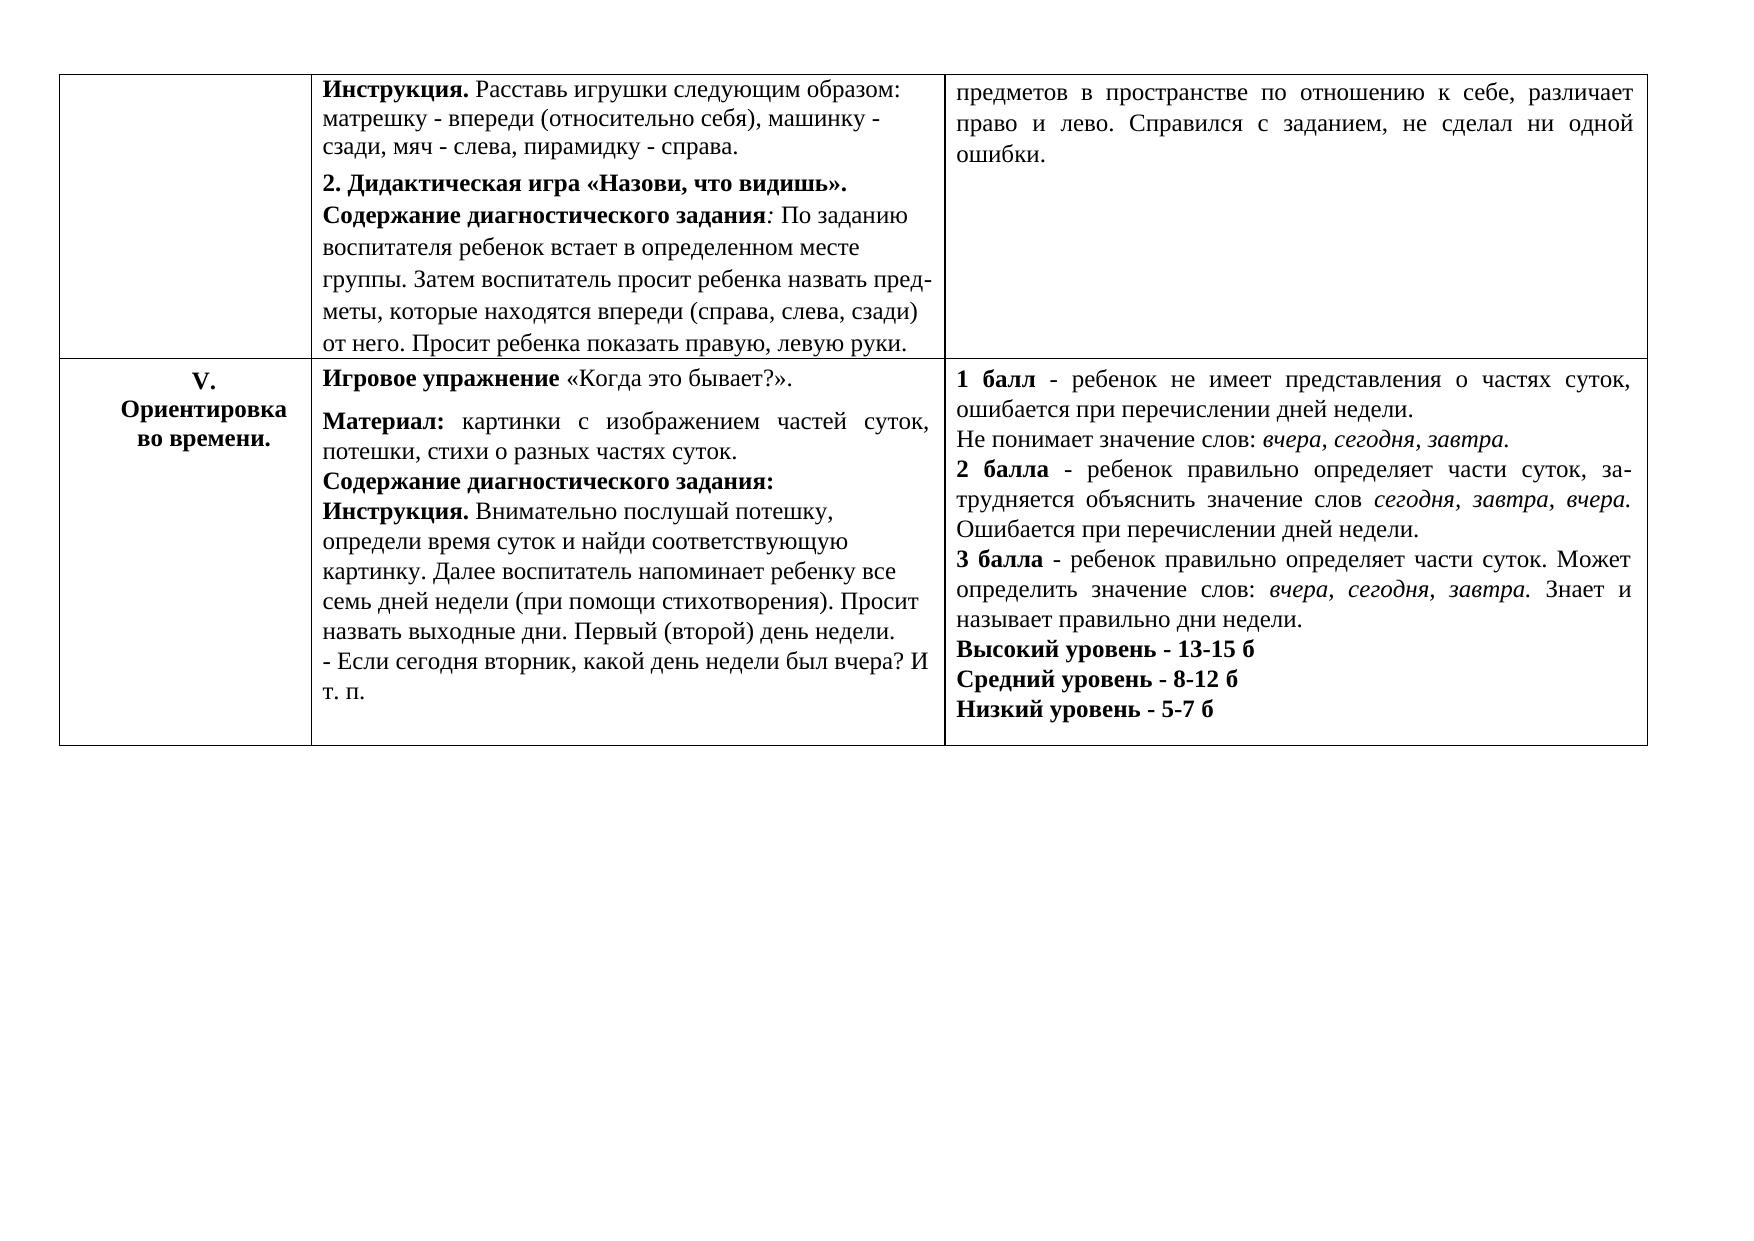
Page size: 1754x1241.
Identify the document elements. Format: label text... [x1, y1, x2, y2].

table_cell Игровое упражнение «Когда это бывает?». Материал: картинки с изображением частей суток, потешки, стихи о разных частях суток. Содержание диагностического задания: Инструкция. Внимательно послушай потешку, определи время суток и найди соответствующую картинку. Далее воспитатель напоминает ребенку все семь дней недели (при помощи стихотворения). Просит назвать выходные дни. Первый (второй) день недели. - Если сегодня вторник, какой день недели был вчера? И т. п. [312, 359, 944, 745]
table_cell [60, 75, 311, 358]
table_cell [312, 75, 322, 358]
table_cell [946, 75, 1647, 358]
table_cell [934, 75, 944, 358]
table_cell 1 балл - ребенок не имеет представления о частях суток, ошибается при перечислении дней недели. Не понимает значение слов: вчера, сегодня, завтра. 2 балла - ребенок правильно определяет части суток, затрудняется объяснить значение слов сегодня, завтра, вчера. Ошибается при перечислении дней недели. 3 балла - ребенок правильно определяет части суток. Может определить значение слов: вчера, сегодня, завтра. Знает и называет правильно дни недели. Высокий уровень - 13-15 б Средний уровень - 8-12 б Низкий уровень - 5-7 б [946, 359, 1647, 745]
table_cell V. Ориентировка во времени. [60, 359, 311, 745]
